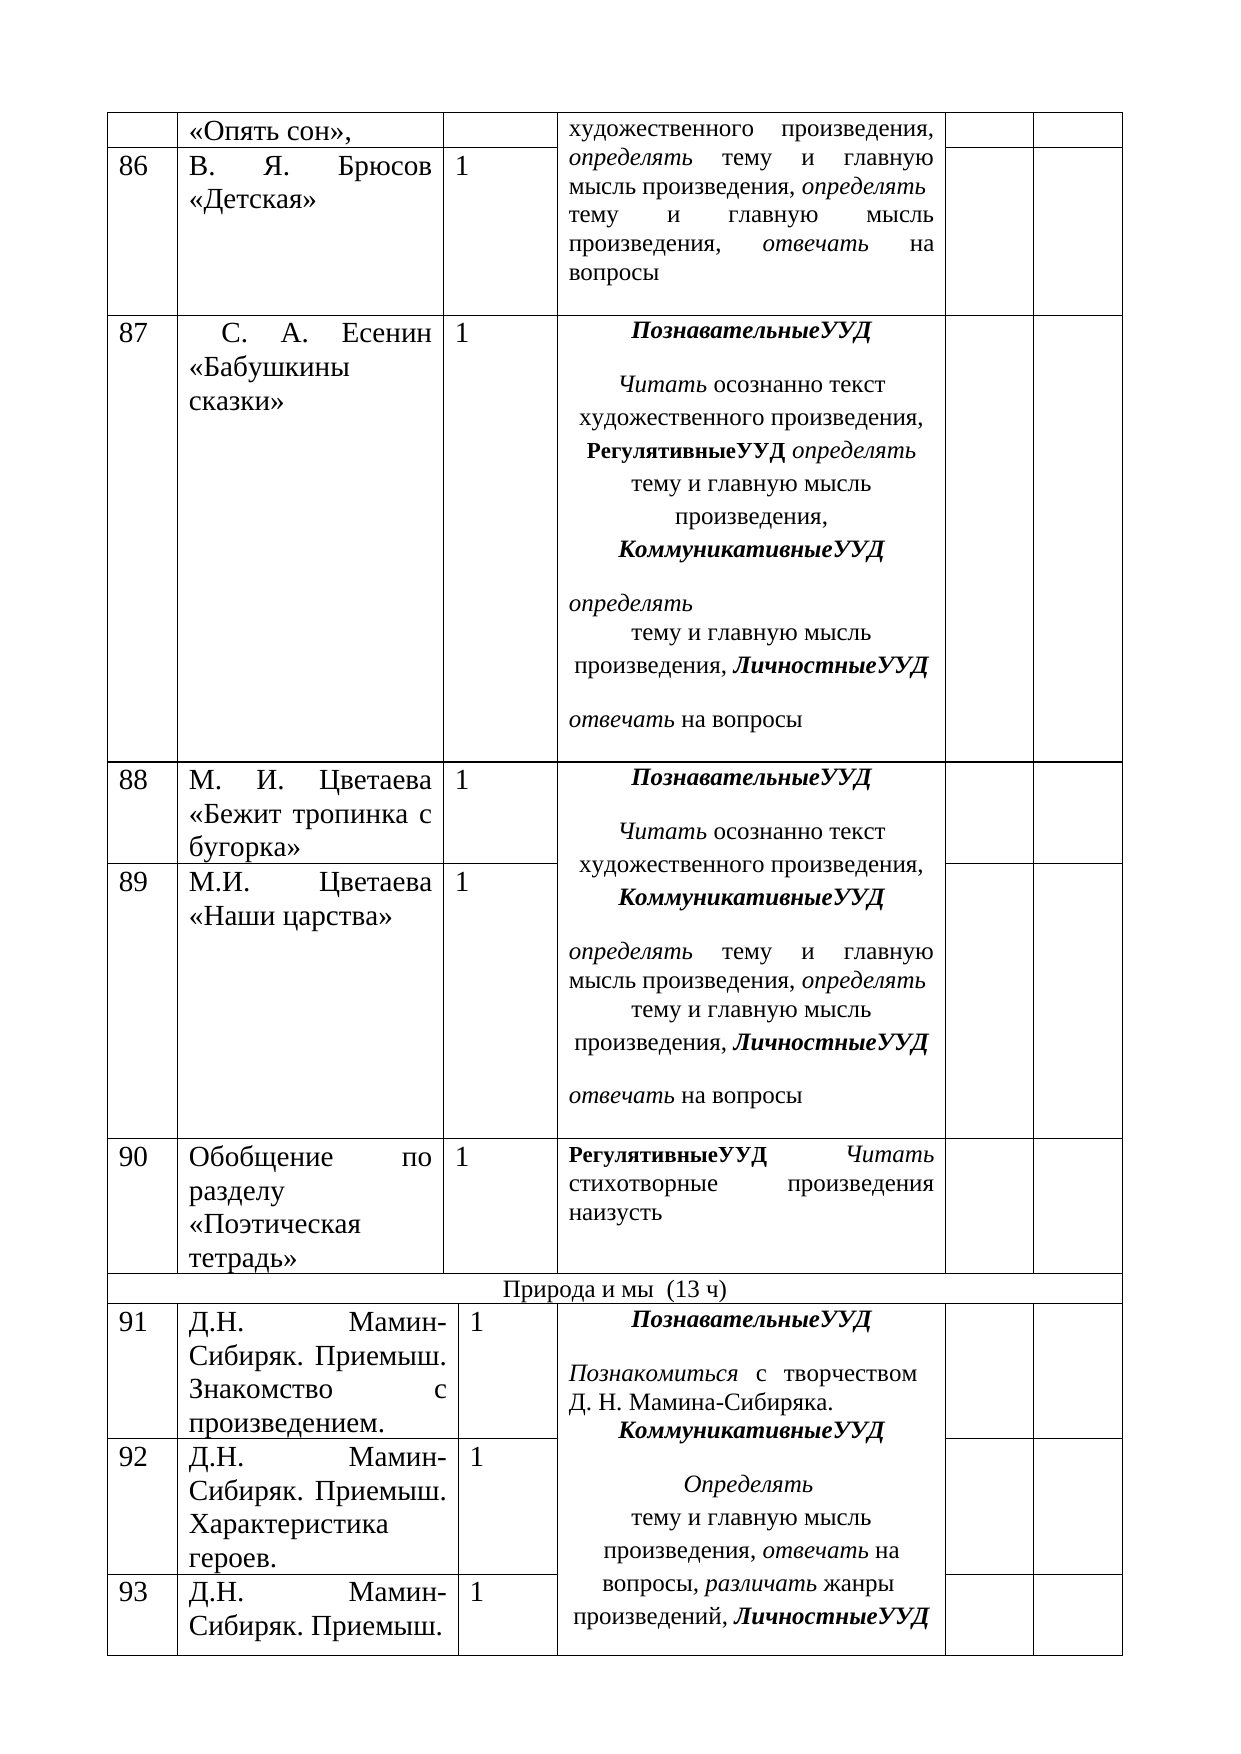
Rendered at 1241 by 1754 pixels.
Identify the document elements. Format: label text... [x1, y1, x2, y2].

table_cell [946, 763, 1033, 863]
table_cell [1034, 316, 1122, 761]
table_cell [946, 316, 1033, 761]
table_cell 90 [108, 1139, 177, 1273]
table_cell [1034, 1304, 1122, 1438]
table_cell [178, 1575, 458, 1655]
table_cell Д.Н. Мамин-Сибиряк. Приемыш. Характеристика героев. [178, 1439, 458, 1573]
table_cell [946, 1139, 1033, 1273]
table_cell 1 [444, 864, 557, 1138]
table_cell [1034, 148, 1122, 314]
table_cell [178, 113, 443, 147]
table_cell ПознавательныеУУД Читать осознанно текст художественного произведения, КоммуникативныеУУД определять тему и главную мысль произведения, определять тему и главную мысль произведения, ЛичностныеУУД отвечать на вопросы [558, 763, 945, 1138]
table_cell [1034, 763, 1122, 863]
table_cell 91 [108, 1304, 177, 1438]
table_cell 1 [459, 1304, 557, 1438]
table_cell 92 [108, 1439, 177, 1573]
table_cell [1034, 864, 1122, 1138]
table_cell С. А. Есенин «Бабушкины сказки» [178, 316, 443, 761]
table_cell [558, 113, 945, 314]
table_cell Д.Н. Мамин-Сибиряк. Приемыш. Знакомство с произведением. [178, 1304, 458, 1438]
table_cell М.И. Цветаева «Наши царства» [178, 864, 443, 1138]
table_cell [946, 1575, 1033, 1655]
table_cell [1034, 113, 1122, 147]
table_cell 1 [444, 148, 557, 314]
table_cell 93 [108, 1575, 177, 1655]
table_cell 87 [108, 316, 177, 761]
table_cell [1034, 1439, 1122, 1573]
table_cell 1 [444, 113, 557, 147]
table_cell ПознавательныеУУД Читать осознанно текст художественного произведения, РегулятивныеУУД определять тему и главную мысль произведения, КоммуникативныеУУД определять тему и главную мысль произведения, ЛичностныеУУД отвечать на вопросы [558, 316, 945, 761]
table_cell РегулятивныеУУД Читать стихотворные произведения наизусть [558, 1139, 945, 1273]
table_cell [946, 864, 1033, 1138]
table_cell [1034, 1139, 1122, 1273]
table_cell М. И. Цветаева «Бежит тропинка с бугорка» [178, 763, 443, 863]
table_cell В. Я. Брюсов «Детская» [178, 148, 443, 314]
table_cell [946, 113, 1033, 147]
table_cell 88 [108, 763, 177, 863]
table_cell 86 [108, 148, 177, 314]
table_cell Обобщение по разделу «Поэтическая тетрадь» [178, 1139, 443, 1273]
table_cell 1 [444, 1139, 557, 1273]
table_cell 89 [108, 864, 177, 1138]
table_cell [1034, 1575, 1122, 1655]
table_cell ПознавательныеУУД Познакомиться с творчеством Д. Н. мамина-Сибиряка. КоммуникативныеУУД Определять тему и главную мысль произведения, отвечать на вопросы, различать жанры произведений, ЛичностныеУУД составлять небольшое монологическое высказывание с опорой на авторский текст, оценивать события, героев произведения [558, 1304, 945, 1655]
table_cell 1 [444, 316, 557, 761]
table_cell Природа и мы (13 ч) [108, 1274, 1122, 1303]
table_cell [946, 1439, 1033, 1573]
table_cell 1 [444, 763, 557, 863]
table_cell [946, 1304, 1033, 1438]
table_cell 1 [459, 1439, 557, 1573]
table_cell [946, 148, 1033, 314]
table_cell 85 [108, 113, 177, 147]
table_cell 1 [459, 1575, 557, 1655]
